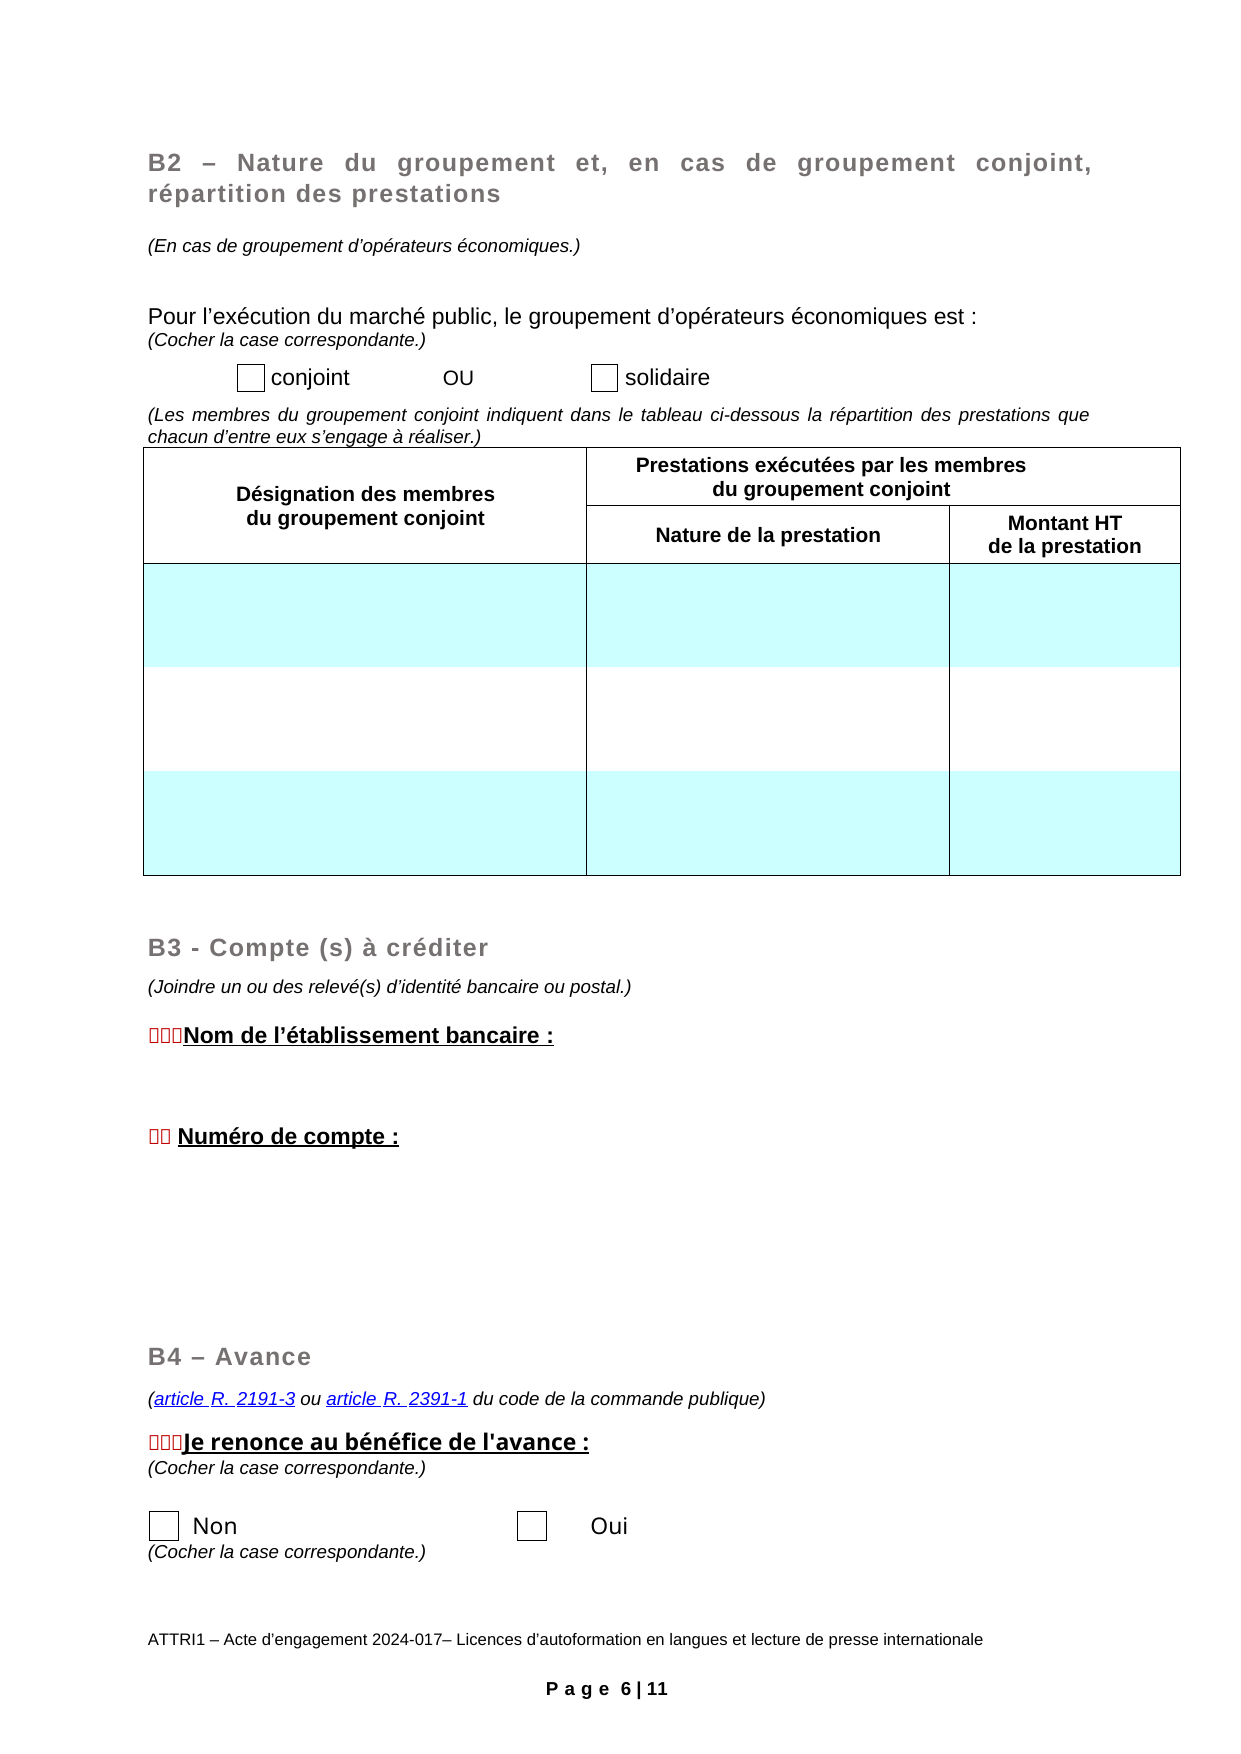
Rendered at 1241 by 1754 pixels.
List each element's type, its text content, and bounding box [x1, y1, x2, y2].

table_cell Nature de la prestation [587, 506, 949, 563]
table_header Prestations exécutées par les membres du groupement conjoint [587, 448, 1180, 505]
text conjoint OU solidaire [148, 363, 1093, 392]
table_cell [144, 771, 586, 875]
subtitle B3 - Compte (s) à créditer [148, 932, 1093, 961]
text (Cocher la case correspondante.) [148, 1541, 1093, 1562]
table_cell [144, 564, 586, 667]
text  Numéro de compte : [148, 1122, 1093, 1150]
text (Cocher la case correspondante.) [148, 329, 1093, 351]
table_header Désignation des membres du groupement conjoint [144, 448, 586, 563]
table_cell [587, 771, 949, 875]
table_cell [950, 564, 1180, 667]
text (Joindre un ou des relevé(s) d’identité bancaire ou postal.) [148, 976, 1093, 998]
text Non Oui [148, 1510, 1093, 1541]
text (En cas de groupement d’opérateurs économiques.) [148, 235, 1093, 256]
text (Cocher la case correspondante.) [148, 1457, 1093, 1478]
text Nom de l’établissement bancaire : [148, 1022, 1093, 1050]
text B4 – Avance [148, 1342, 1093, 1371]
text (article R. 2191-3 ou article R. 2391-1 du code de la commande publique) [148, 1387, 1093, 1409]
table_cell [950, 771, 1180, 875]
text Pour l’exécution du marché public, le groupement d’opérateurs économiques est : [148, 303, 1093, 329]
table_cell [950, 667, 1180, 771]
table_cell [587, 667, 949, 771]
subtitle B2 – Nature du groupement et, en cas de groupement conjoint, répartition des prestations [148, 148, 1093, 207]
text Je renonce au bénéfice de l'avance : [148, 1426, 1093, 1457]
table_cell [144, 667, 586, 771]
text (Les membres du groupement conjoint indiquent dans le tableau ci-dessous la répartition des prestations que chacun d’entre eux s’engage à réaliser.) [148, 404, 1093, 447]
table_cell [587, 564, 949, 667]
table_cell Montant HT de la prestation [950, 506, 1180, 563]
